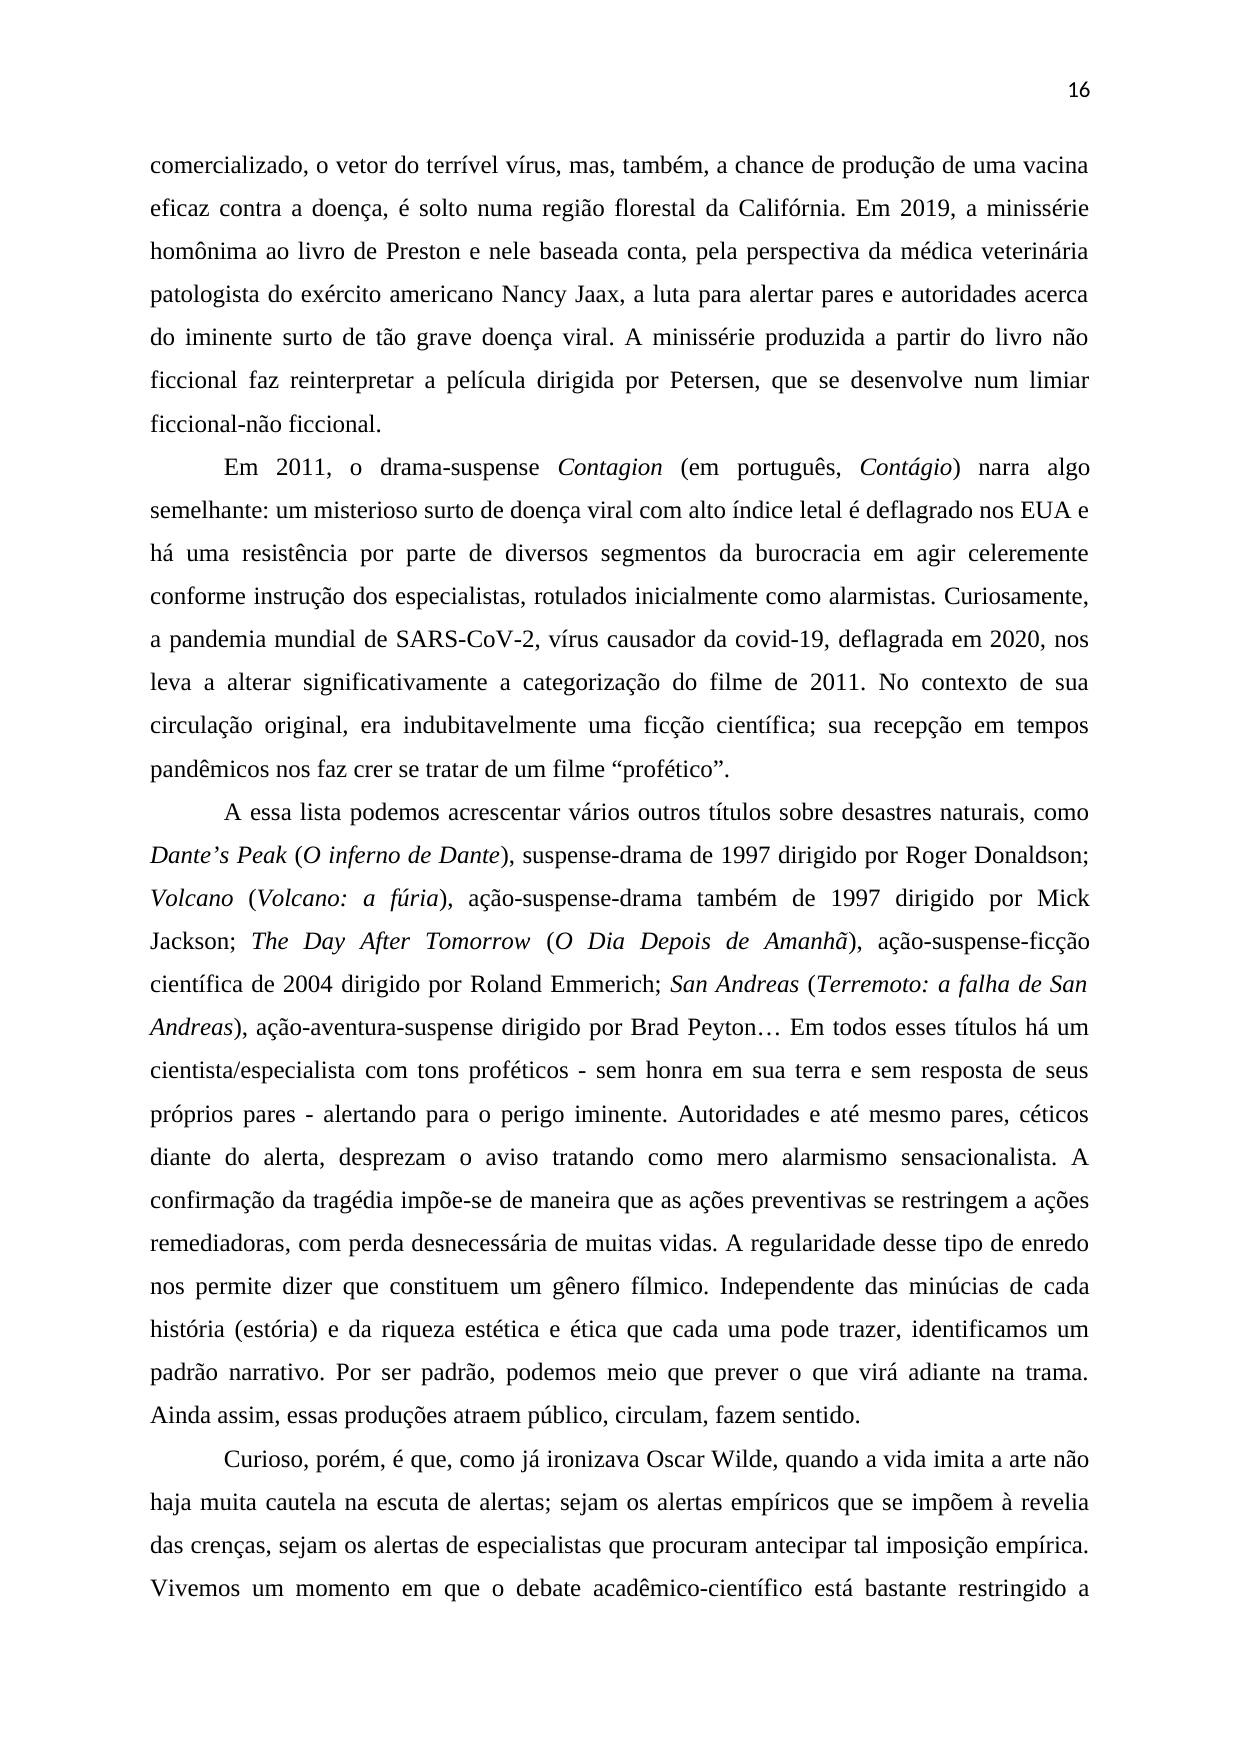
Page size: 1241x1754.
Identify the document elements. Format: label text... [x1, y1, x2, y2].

text A essa lista podemos acrescentar vários outros títulos sobre desastres naturais, como Dante’s Peak (O inferno de Dante), suspense-drama de 1997 dirigido por Roger Donaldson; Volcano (Volcano: a fúria), ação-suspense-drama também de 1997 dirigido por Mick Jackson; The Day After Tomorrow (O Dia Depois de Amanhã), ação-suspense-ficção científica de 2004 dirigido por Roland Emmerich; San Andreas (Terremoto: a falha de San Andreas), ação-aventura-suspense dirigido por Brad Peyton… Em todos esses títulos há um cientista/especialista com tons proféticos - sem honra em sua terra e sem resposta de seus próprios pares - alertando para o perigo iminente. Autoridades e até mesmo pares, céticos diante do alerta, desprezam o aviso tratando como mero alarmismo sensacionalista. A confirmação da tragédia impõe-se de maneira que as ações preventivas se restringem a ações remediadoras, com perda desnecessária de muitas vidas. A regularidade desse tipo de enredo nos permite dizer que constituem um gênero fílmico. Independente das minúcias de cada história (estória) e da riqueza estética e ética que cada uma pode trazer, identificamos um padrão narrativo. Por ser padrão, podemos meio que prever o que virá adiante na trama. Ainda assim, essas produções atraem público, circulam, fazem sentido. [150, 797, 1090, 1429]
text Em 2011, o drama-suspense Contagion (em português, Contágio) narra algo semelhante: um misterioso surto de doença viral com alto índice letal é deflagrado nos EUA e há uma resistência por parte de diversos segmentos da burocracia em agir celeremente conforme instrução dos especialistas, rotulados inicialmente como alarmistas. Curiosamente, a pandemia mundial de SARS-CoV-2, vírus causador da covid-19, deflagrada em 2020, nos leva a alterar significativamente a categorização do filme de 2011. No contexto de sua circulação original, era indubitavelmente uma ficção científica; sua recepção em tempos pandêmicos nos faz crer se tratar de um filme “profético”. [150, 452, 1090, 782]
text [150, 150, 1090, 437]
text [150, 1444, 1090, 1602]
